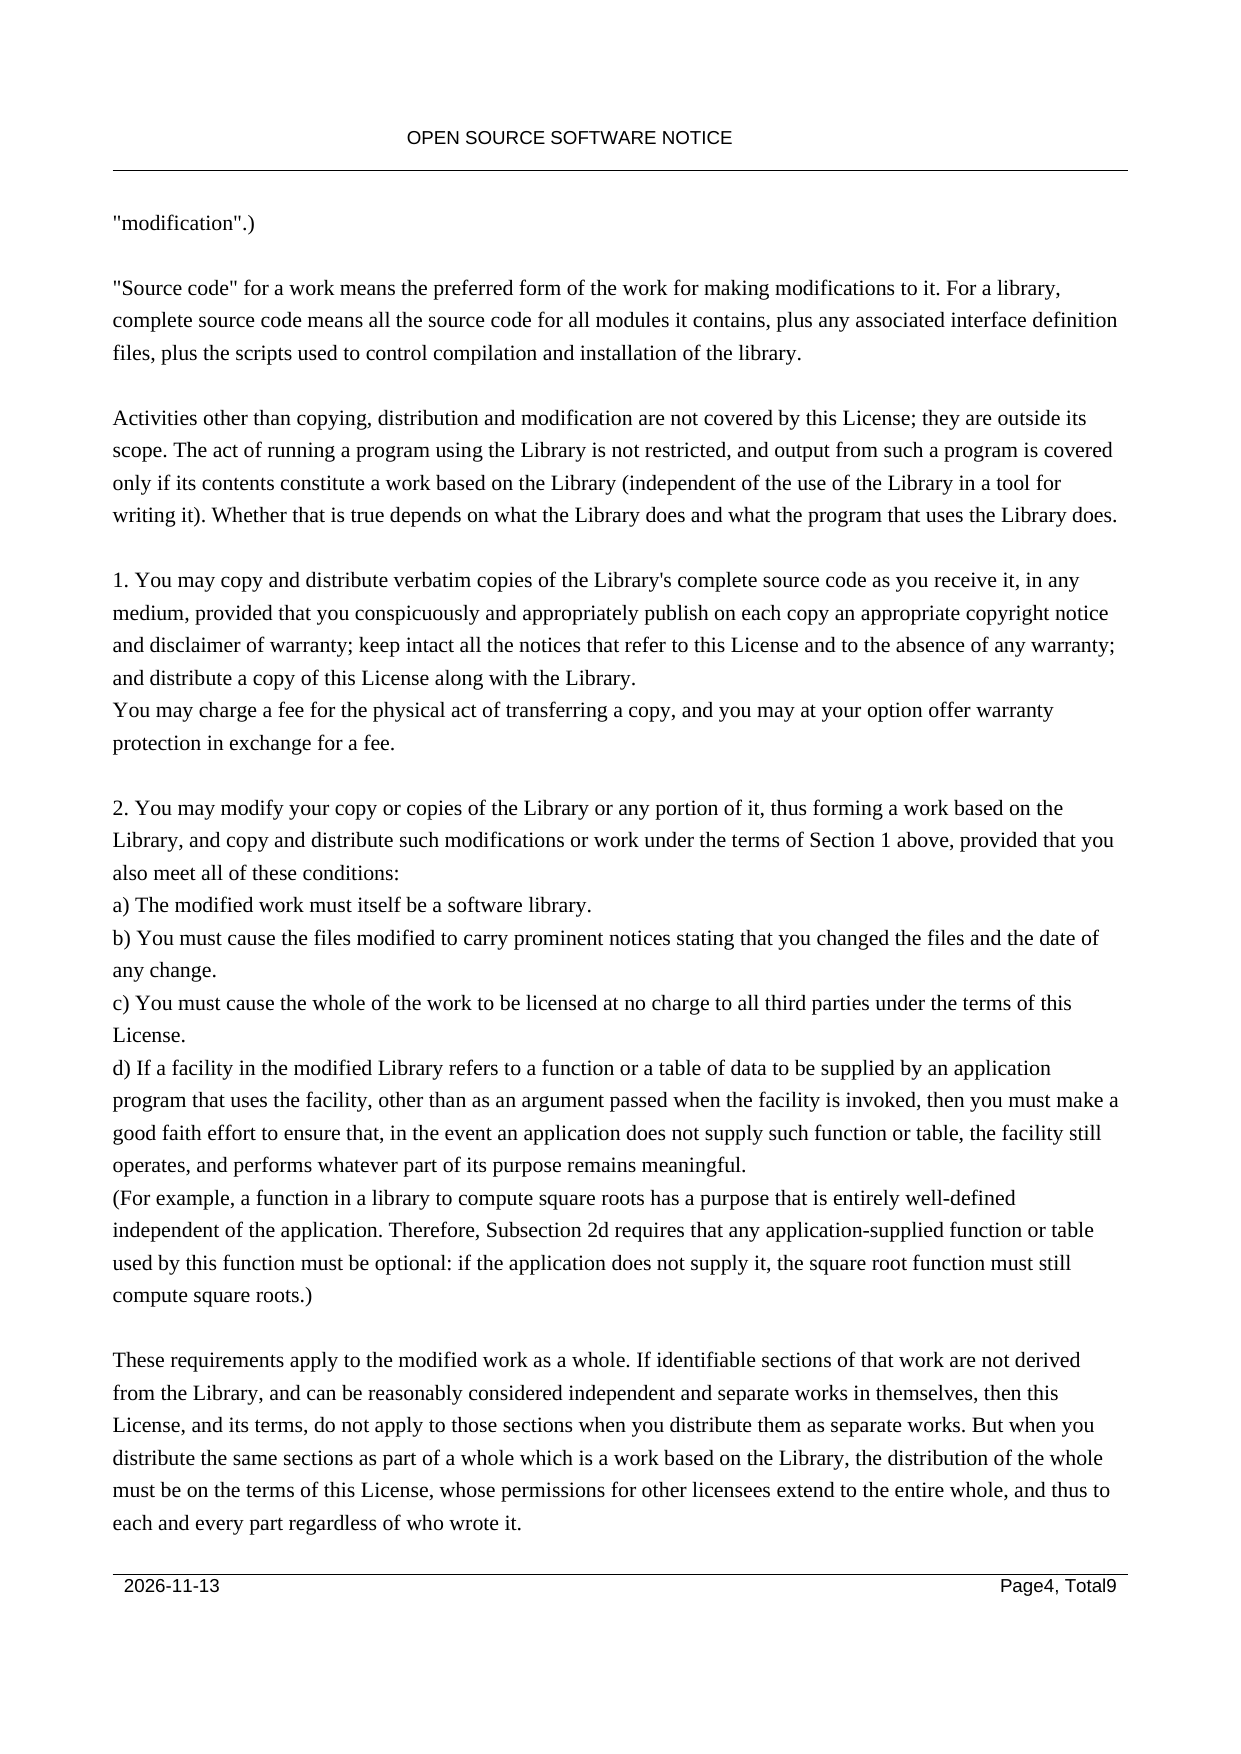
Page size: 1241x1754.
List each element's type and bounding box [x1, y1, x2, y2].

text [112, 206, 1128, 1539]
